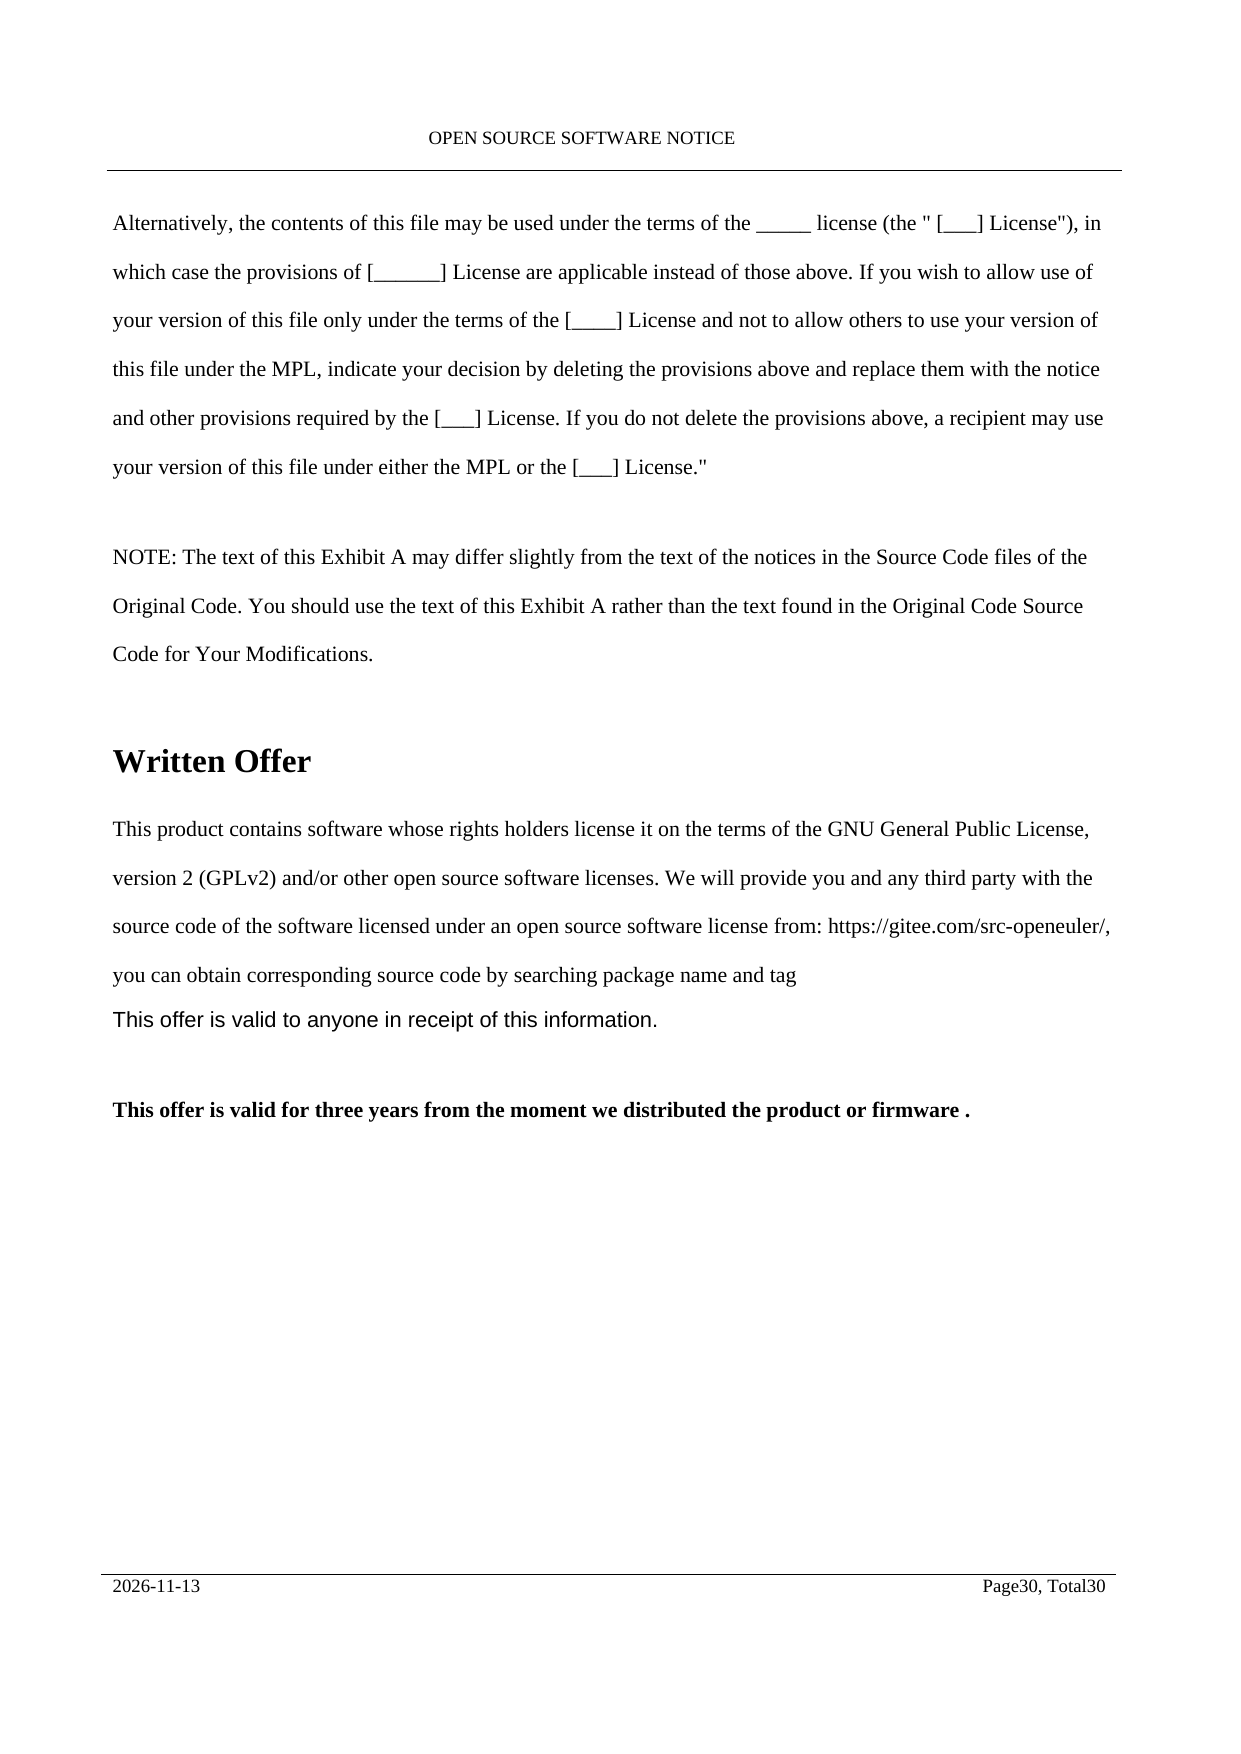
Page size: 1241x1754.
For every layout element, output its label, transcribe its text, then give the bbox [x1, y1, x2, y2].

text This offer is valid for three years from the moment we distributed the product or firmware . [112, 1094, 1128, 1126]
text NOTE: The text of this Exhibit A may differ slightly from the text of the notices in the Source Code files of the Original Code. You should use the text of this Exhibit A rather than the text found in the Original Code Source Code for Your Modifications. [112, 540, 1128, 670]
text This product contains software whose rights holders license it on the terms of the GNU General Public License, version 2 (GPLv2) and/or other open source software licenses. We will provide you and any third party with the source code of the software licensed under an open source software license from: https://gitee.com/src-openeuler/, you can obtain corresponding source code by searching package name and tag [112, 812, 1128, 991]
text Written Offer [112, 728, 1128, 793]
text This offer is valid to anyone in receipt of this information. [112, 1003, 1128, 1036]
text Alternatively, the contents of this file may be used under the terms of the _____ license (the " [___] License"), in which case the provisions of [______] License are applicable instead of those above. If you wish to allow use of your version of this file only under the terms of the [____] License and not to allow others to use your version of this file under the MPL, indicate your decision by deleting the provisions above and replace them with the notice and other provisions required by the [___] License. If you do not delete the provisions above, a recipient may use your version of this file under either the MPL or the [___] License." [112, 206, 1128, 483]
